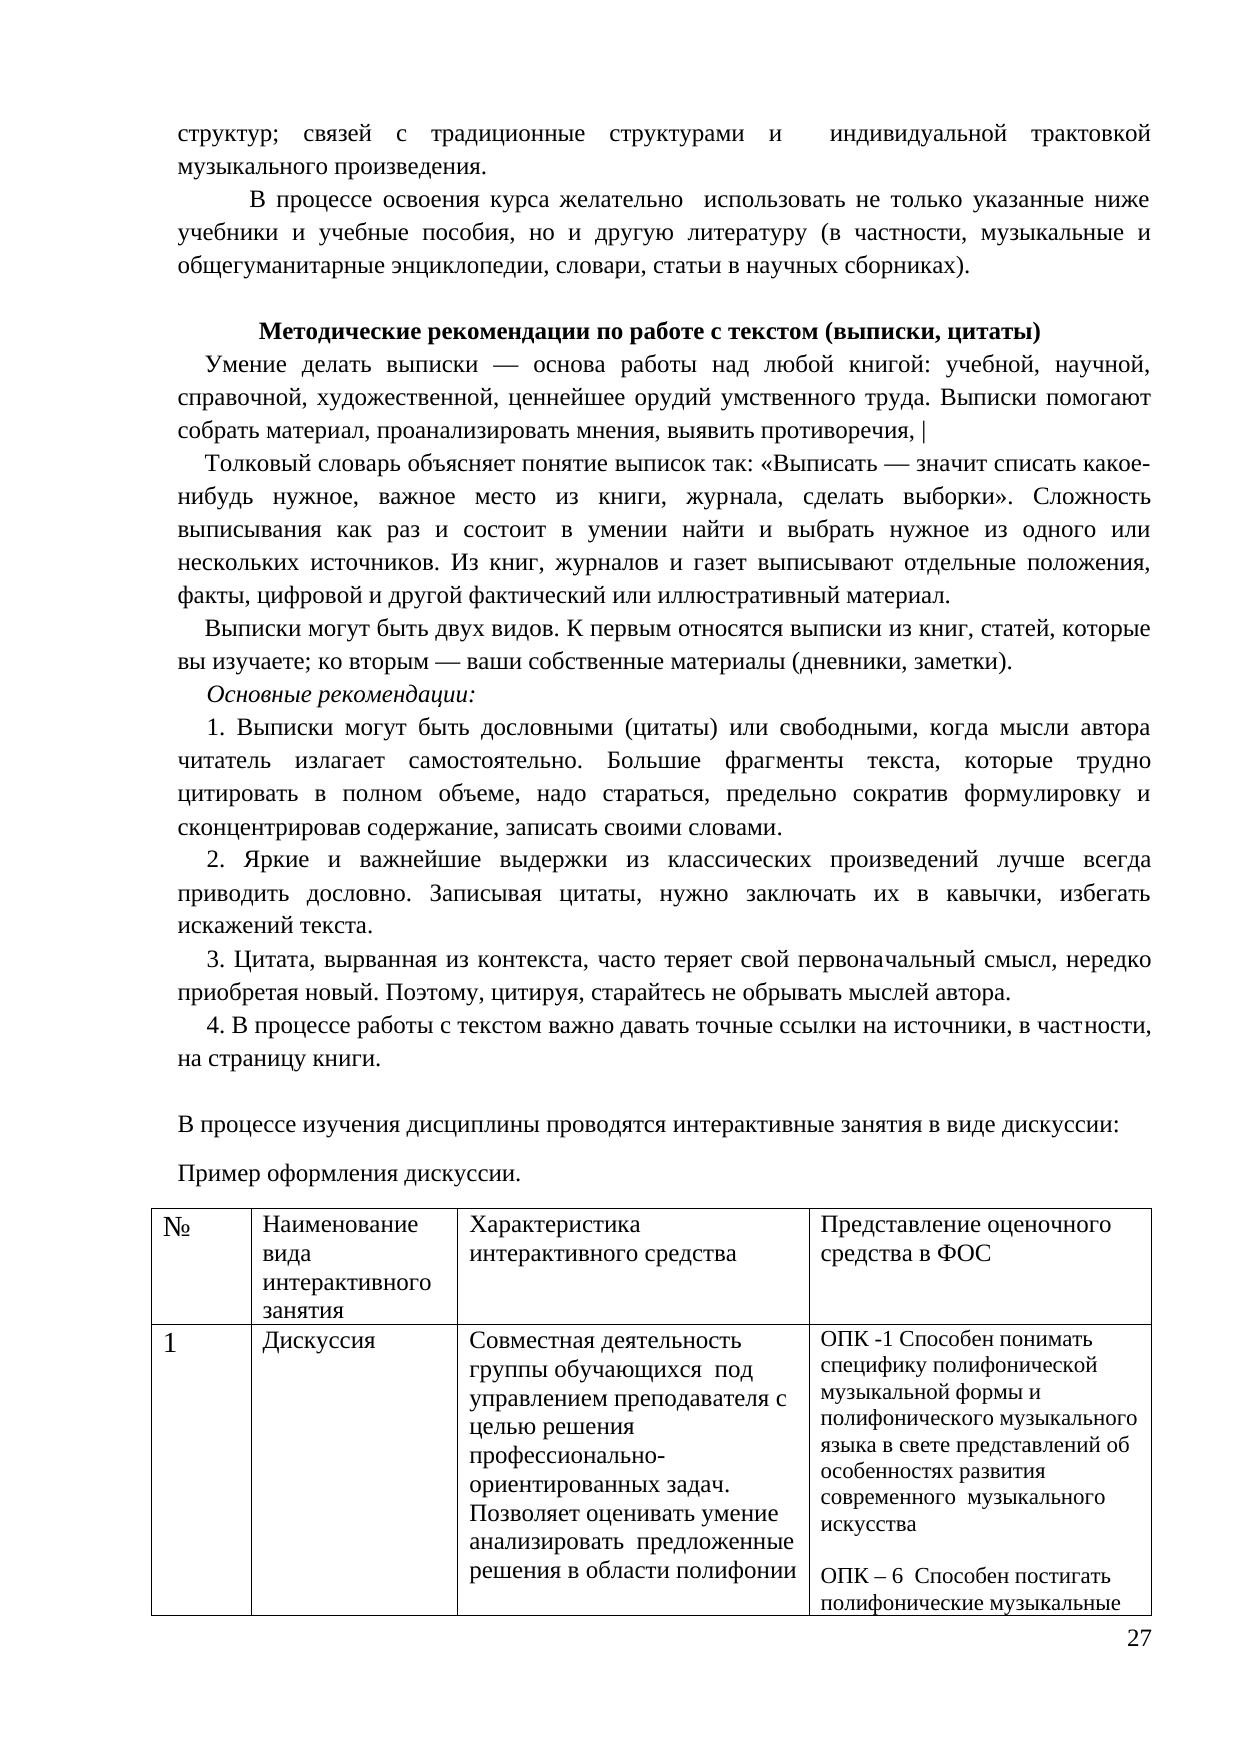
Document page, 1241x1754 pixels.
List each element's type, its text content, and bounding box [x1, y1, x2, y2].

text Основные рекомендации: [177, 679, 1152, 708]
text Методические рекомендации по работе с текстом (выписки, цитаты) [177, 316, 1152, 345]
text 2. Яркие и важнейшие выдержки из классических произведений лучше всегда приводить дословно. Записывая цитаты, нужно заключать их в кавычки, избегать искажений текста. [177, 844, 1152, 939]
text Толковый словарь объясняет понятие выписок так: «Выписать — значит списать какое-нибудь нужное, важное место из книги, журнала, сделать выборки». Сложность выписывания как раз и состоит в умении найти и выбрать нужное из одного или нескольких источников. Из книг, журналов и газет выписывают отдельные положения, факты, цифровой и другой фактический или иллюстративный материал. [177, 448, 1152, 609]
table_header Представление оценочного средства в ФОС [810, 1209, 1151, 1324]
text 4. В процессе работы с текстом важно давать точные ссылки на источники, в частности, на страницу книги. [177, 1010, 1152, 1071]
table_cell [458, 1325, 809, 1615]
text 3. Цитата, вырванная из контекста, часто теряет свой первоначальный смысл, нередко приобретая новый. Поэтому, цитируя, старайтесь не обрывать мыслей автора. [177, 944, 1152, 1005]
text Выписки могут быть двух видов. К первым относятся выписки из книг, статей, которые вы изучаете; ко вторым — ваши собственные материалы (дневники, заметки). [177, 613, 1152, 675]
text Умение делать выписки — основа работы над любой книгой: учебной, научной, справочной, художественной, ценнейшее орудий умственного труда. Выписки помогают собрать материал, проанализировать мнения, выявить противоречия, | [177, 349, 1152, 444]
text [177, 118, 1152, 180]
table_header Наименование вида интерактивного занятия [252, 1209, 457, 1324]
table_header № [152, 1209, 251, 1324]
table_cell 1 [152, 1325, 251, 1615]
text Пример оформления дискуссии. [177, 1158, 1152, 1187]
table_header Характеристика интерактивного средства [458, 1209, 809, 1324]
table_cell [810, 1325, 1151, 1615]
text В процессе освоения курса желательно использовать не только указанные ниже учебники и учебные пособия, но и другую литературу (в частности, музыкальные и общегуманитарные энциклопедии, словари, статьи в научных сборниках). [177, 184, 1152, 279]
text В процессе изучения дисциплины проводятся интерактивные занятия в виде дискуссии: [177, 1109, 1152, 1137]
table_cell Дискуссия [252, 1325, 457, 1615]
text 1. Выписки могут быть дословными (цитаты) или свободными, когда мысли автора читатель излагает самостоятельно. Большие фрагменты текста, которые трудно цитировать в полном объеме, надо стараться, предельно сократив формулировку и сконцентрировав содержание, записать своими словами. [177, 712, 1152, 840]
